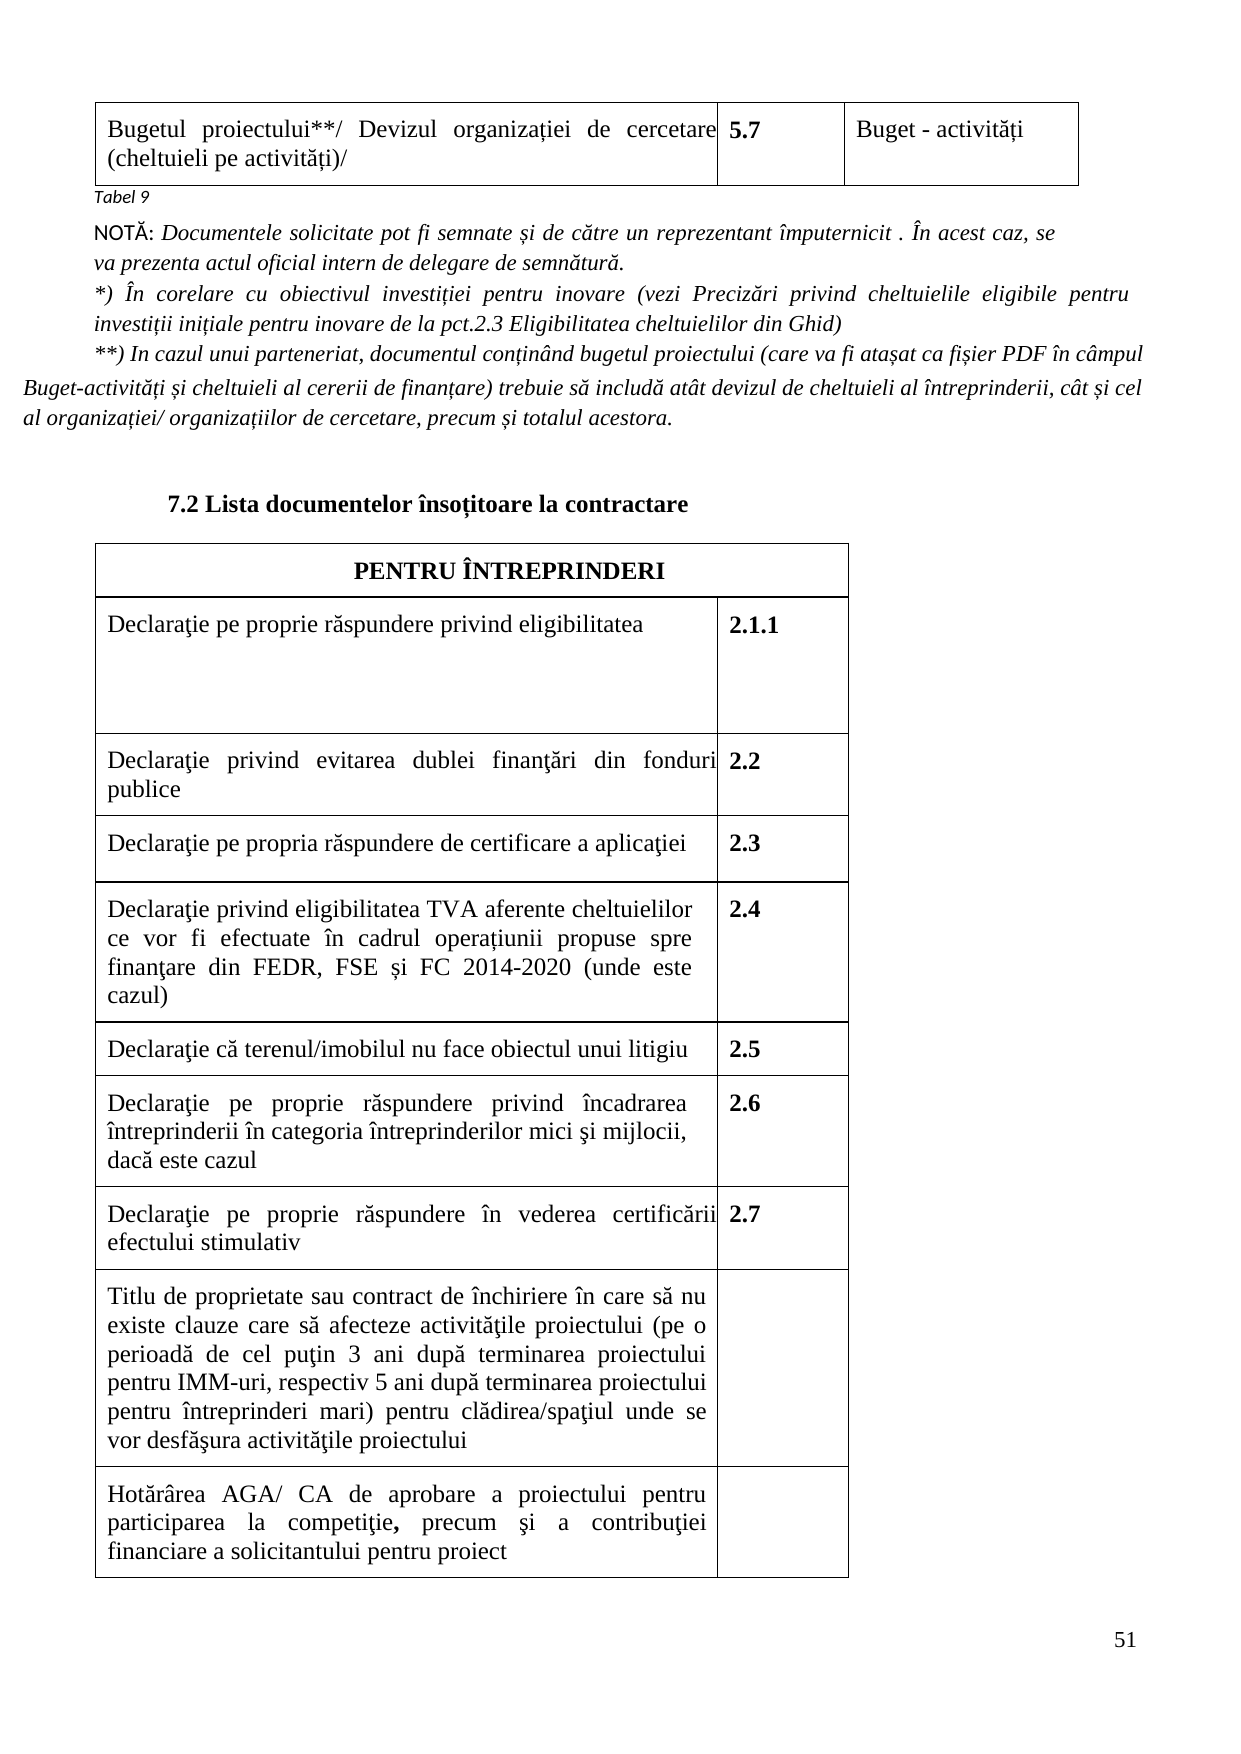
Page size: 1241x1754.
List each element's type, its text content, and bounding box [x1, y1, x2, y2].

table_cell Declaraţie privind eligibilitatea TVA aferente cheltuielilor ce vor fi efectuate în cadrul operațiunii propuse spre finanţare din FEDR, FSE și FC 2014-2020 (unde este cazul) [96, 883, 717, 1021]
text *) În corelare cu obiectivul investiției pentru inovare (vezi Precizări privind cheltuielile eligibile pentru investiții inițiale pentru inovare de la pct.2.3 Eligibilitatea cheltuielilor din Ghid) [94, 280, 1133, 336]
text NOTĂ: Documentele solicitate pot fi semnate și de către un reprezentant împuternicit . În acest caz, se va prezenta actul oficial intern de delegare de semnătură. [94, 218, 1058, 276]
table_cell Declaraţie pe propria răspundere de certificare a aplicaţiei [96, 816, 717, 881]
text **) In cazul unui parteneriat, documentul conținând bugetul proiectului (care va fi atașat ca fișier PDF în câmpul [94, 340, 1226, 367]
text Buget-activități și cheltuieli al cererii de finanțare) trebuie să includă atât devizul de cheltuieli al întreprinderii, cât și cel al organizației/ organizațiilor de cercetare, precum și totalul acestora. [23, 374, 1146, 430]
text Tabel 9 [94, 186, 1226, 208]
table_cell Titlu de proprietate sau contract de închiriere în care să nu existe clauze care să afecteze activităţile proiectului (pe o perioadă de cel puţin 3 ani după terminarea proiectului pentru IMM-uri, respectiv 5 ani după terminarea proiectului pentru întreprinderi mari) pentru clădirea/spaţiul unde se vor desfăşura activităţile proiectului [96, 1270, 717, 1466]
table_cell 2.5 [718, 1023, 848, 1075]
table_cell Declaraţie pe proprie răspundere în vederea certificării efectului stimulativ [96, 1187, 717, 1268]
table_cell 2.6 [718, 1076, 848, 1186]
table_cell Declaraţie privind evitarea dublei finanţări din fonduri publice [96, 734, 717, 815]
table_cell Bugetul proiectului**/ Devizul organizației de cercetare (cheltuieli pe activități)/ [96, 103, 717, 184]
table_cell [718, 1270, 848, 1466]
table_cell Declaraţie pe proprie răspundere privind încadrarea întreprinderii în categoria întreprinderilor mici şi mijlocii, dacă este cazul [96, 1076, 717, 1186]
table_cell 5.7 [718, 103, 844, 184]
table_cell Declaraţie pe proprie răspundere privind eligibilitatea [96, 598, 717, 733]
table_cell Hotărârea AGA/ CA de aprobare a proiectului pentru participarea la competiţie, precum şi a contribuţiei financiare a solicitantului pentru proiect [96, 1467, 717, 1577]
table_header PENTRU ÎNTREPRINDERI [96, 544, 848, 596]
table_cell 2.4 [718, 883, 848, 1021]
table_cell 2.1.1 [718, 598, 848, 733]
table_cell 2.7 [718, 1187, 848, 1268]
table_cell 2.3 [718, 816, 848, 881]
table_cell 2.2 [718, 734, 848, 815]
table_cell [718, 1467, 848, 1577]
table_cell Buget - activități [845, 103, 1078, 184]
table_cell Declaraţie că terenul/imobilul nu face obiectul unui litigiu [96, 1023, 717, 1075]
subtitle Lista documentelor însoțitoare la contractare [167, 489, 1226, 517]
